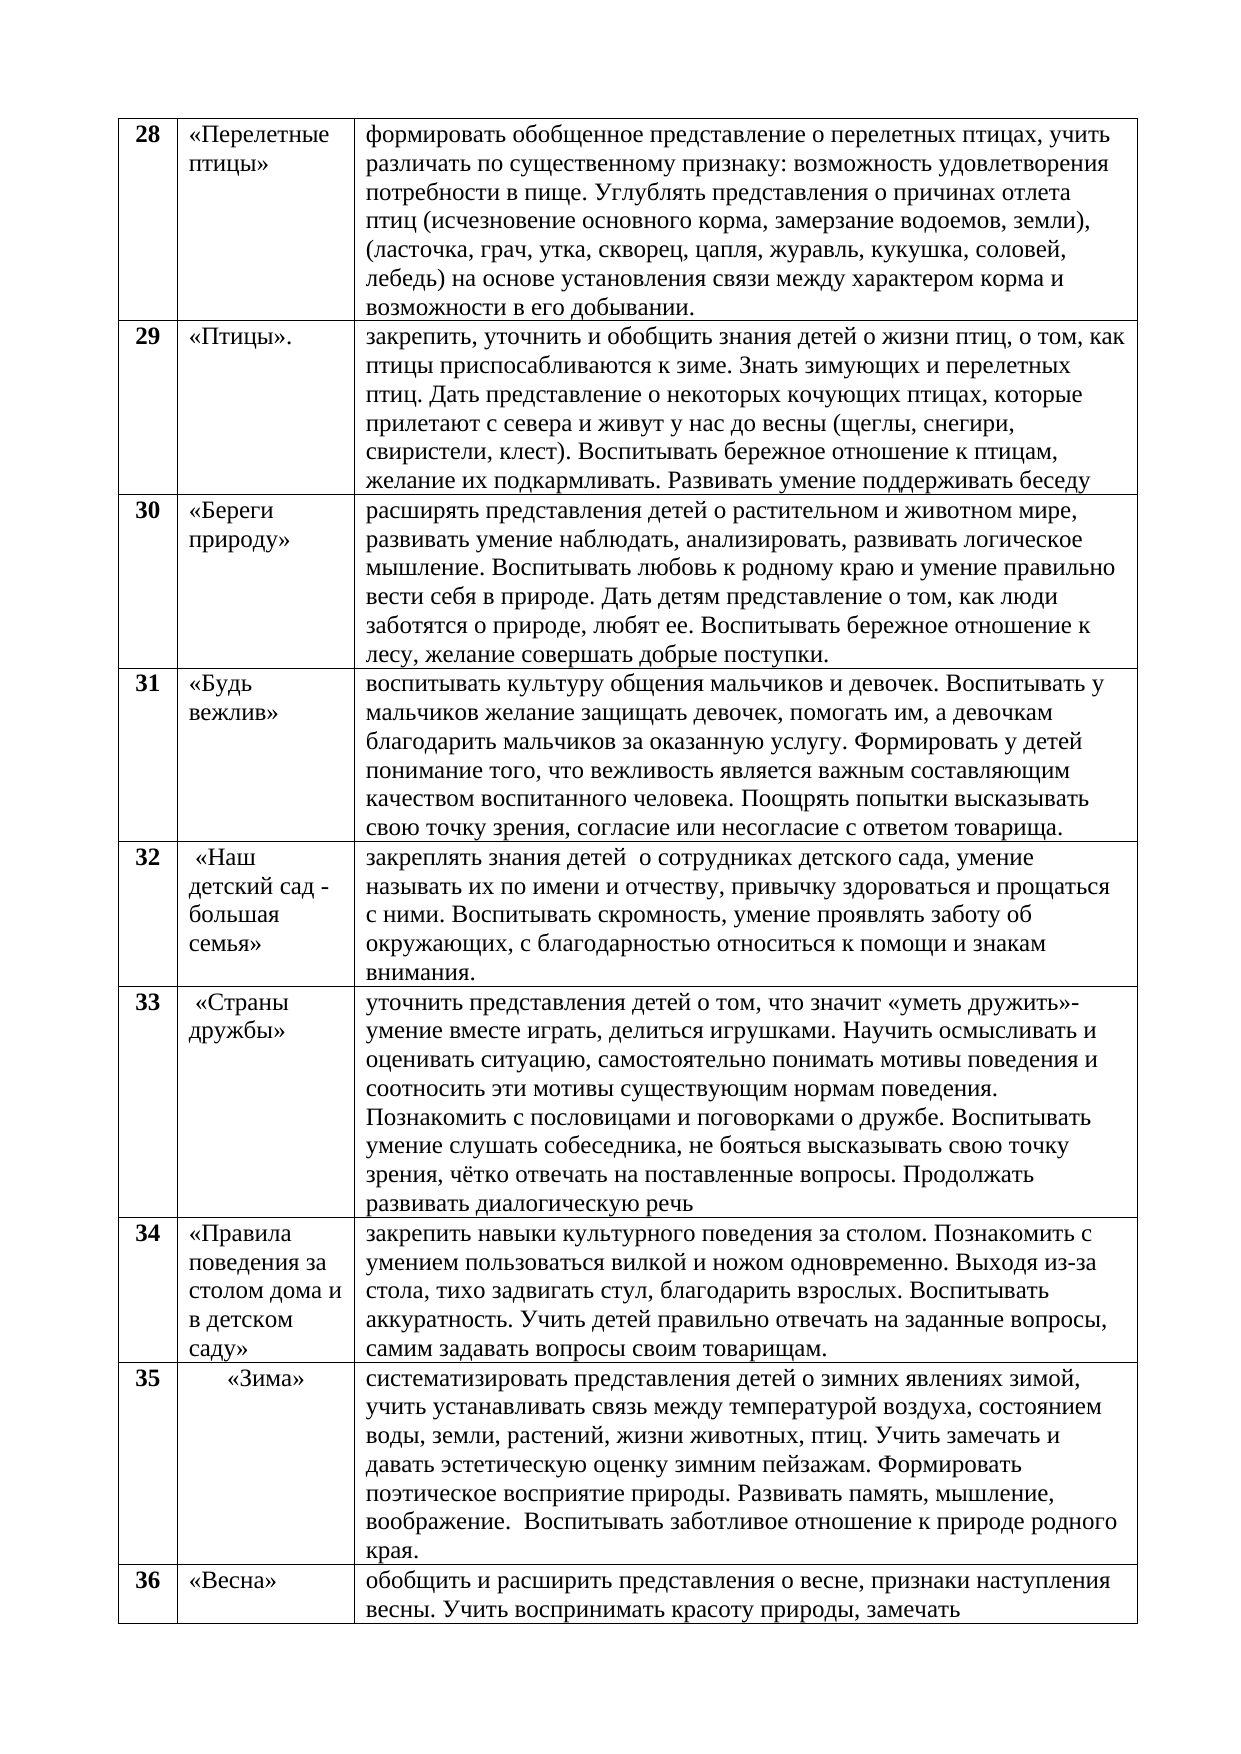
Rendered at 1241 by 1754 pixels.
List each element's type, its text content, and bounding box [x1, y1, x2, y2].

table_cell закрепить, уточнить и обобщить знания детей о жизни птиц, о том, как птицы приспосабливаются к зиме. Знать зимующих и перелетных птиц. Дать представление о некоторых кочующих птицах, которые прилетают с севера и живут у нас до весны (щеглы, снегири, свиристели, клест). Воспитывать бережное отношение к птицам, желание их подкармливать. Развивать умение поддерживать беседу [355, 321, 1137, 494]
table_cell формировать обобщенное представление о перелетных птицах, учить различать по существенному признаку: возможность удовлетворения потребности в пище. Углублять представления о причинах отлета птиц (исчезновение основного корма, замерзание водоемов, земли), (ласточка, грач, утка, скворец, цапля, журавль, кукушка, соловей, лебедь) на основе установления связи между характером корма и возможности в его добывании. [355, 119, 1137, 320]
table_cell «Будь вежлив» [178, 669, 354, 841]
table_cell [355, 1565, 1137, 1623]
table_cell воспитывать культуру общения мальчиков и девочек. Воспитывать у мальчиков желание защищать девочек, помогать им, а девочкам благодарить мальчиков за оказанную услугу. Формировать у детей понимание того, что вежливость является важным составляющим качеством воспитанного человека. Поощрять попытки высказывать свою точку зрения, согласие или несогласие с ответом товарища. [355, 669, 1137, 841]
table_cell «Правила поведения за столом дома и в детском саду» [178, 1218, 354, 1362]
table_cell 34 [119, 1218, 177, 1362]
table_cell расширять представления детей о растительном и животном мире, развивать умение наблюдать, анализировать, развивать логическое мышление. Воспитывать любовь к родному краю и умение правильно вести себя в природе. Дать детям представление о том, как люди заботятся о природе, любят ее. Воспитывать бережное отношение к лесу, желание совершать добрые поступки. [355, 495, 1137, 667]
table_cell 29 [119, 321, 177, 494]
table_cell 30 [119, 495, 177, 667]
table_cell 35 [119, 1363, 177, 1564]
table_cell 31 [119, 669, 177, 841]
table_cell закрепить навыки культурного поведения за столом. Познакомить с умением пользоваться вилкой и ножом одновременно. Выходя из-за стола, тихо задвигать стул, благодарить взрослых. Воспитывать аккуратность. Учить детей правильно отвечать на заданные вопросы, самим задавать вопросы своим товарищам. [355, 1218, 1137, 1362]
table_cell 36 [119, 1565, 177, 1623]
table_cell 33 [119, 987, 177, 1217]
table_cell закреплять знания детей о сотрудниках детского сада, умение называть их по имени и отчеству, привычку здороваться и прощаться с ними. Воспитывать скромность, умение проявлять заботу об окружающих, с благодарностью относиться к помощи и знакам внимания. [355, 842, 1137, 986]
table_cell «Птицы». [178, 321, 354, 494]
table_cell «Зима» [178, 1363, 354, 1564]
table_cell 28 [119, 119, 177, 320]
table_cell уточнить представления детей о том, что значит «уметь дружить»- умение вместе играть, делиться игрушками. Научить осмысливать и оценивать ситуацию, самостоятельно понимать мотивы поведения и соотносить эти мотивы существующим нормам поведения. Познакомить с пословицами и поговорками о дружбе. Воспитывать умение слушать собеседника, не бояться высказывать свою точку зрения, чётко отвечать на поставленные вопросы. Продолжать развивать диалогическую речь [355, 987, 1137, 1217]
table_cell «Перелетные птицы» [178, 119, 354, 320]
table_cell «Береги природу» [178, 495, 354, 667]
table_cell «Наш детский сад - большая семья» [178, 842, 354, 986]
table_cell «Весна» [178, 1565, 354, 1623]
table_cell 32 [119, 842, 177, 986]
table_cell «Страны дружбы» [178, 987, 354, 1217]
table_cell систематизировать представления детей о зимних явлениях зимой, учить устанавливать связь между температурой воздуха, состоянием воды, земли, растений, жизни животных, птиц. Учить замечать и давать эстетическую оценку зимним пейзажам. Формировать поэтическое восприятие природы. Развивать память, мышление, воображение. Воспитывать заботливое отношение к природе родного края. [355, 1363, 1137, 1564]
